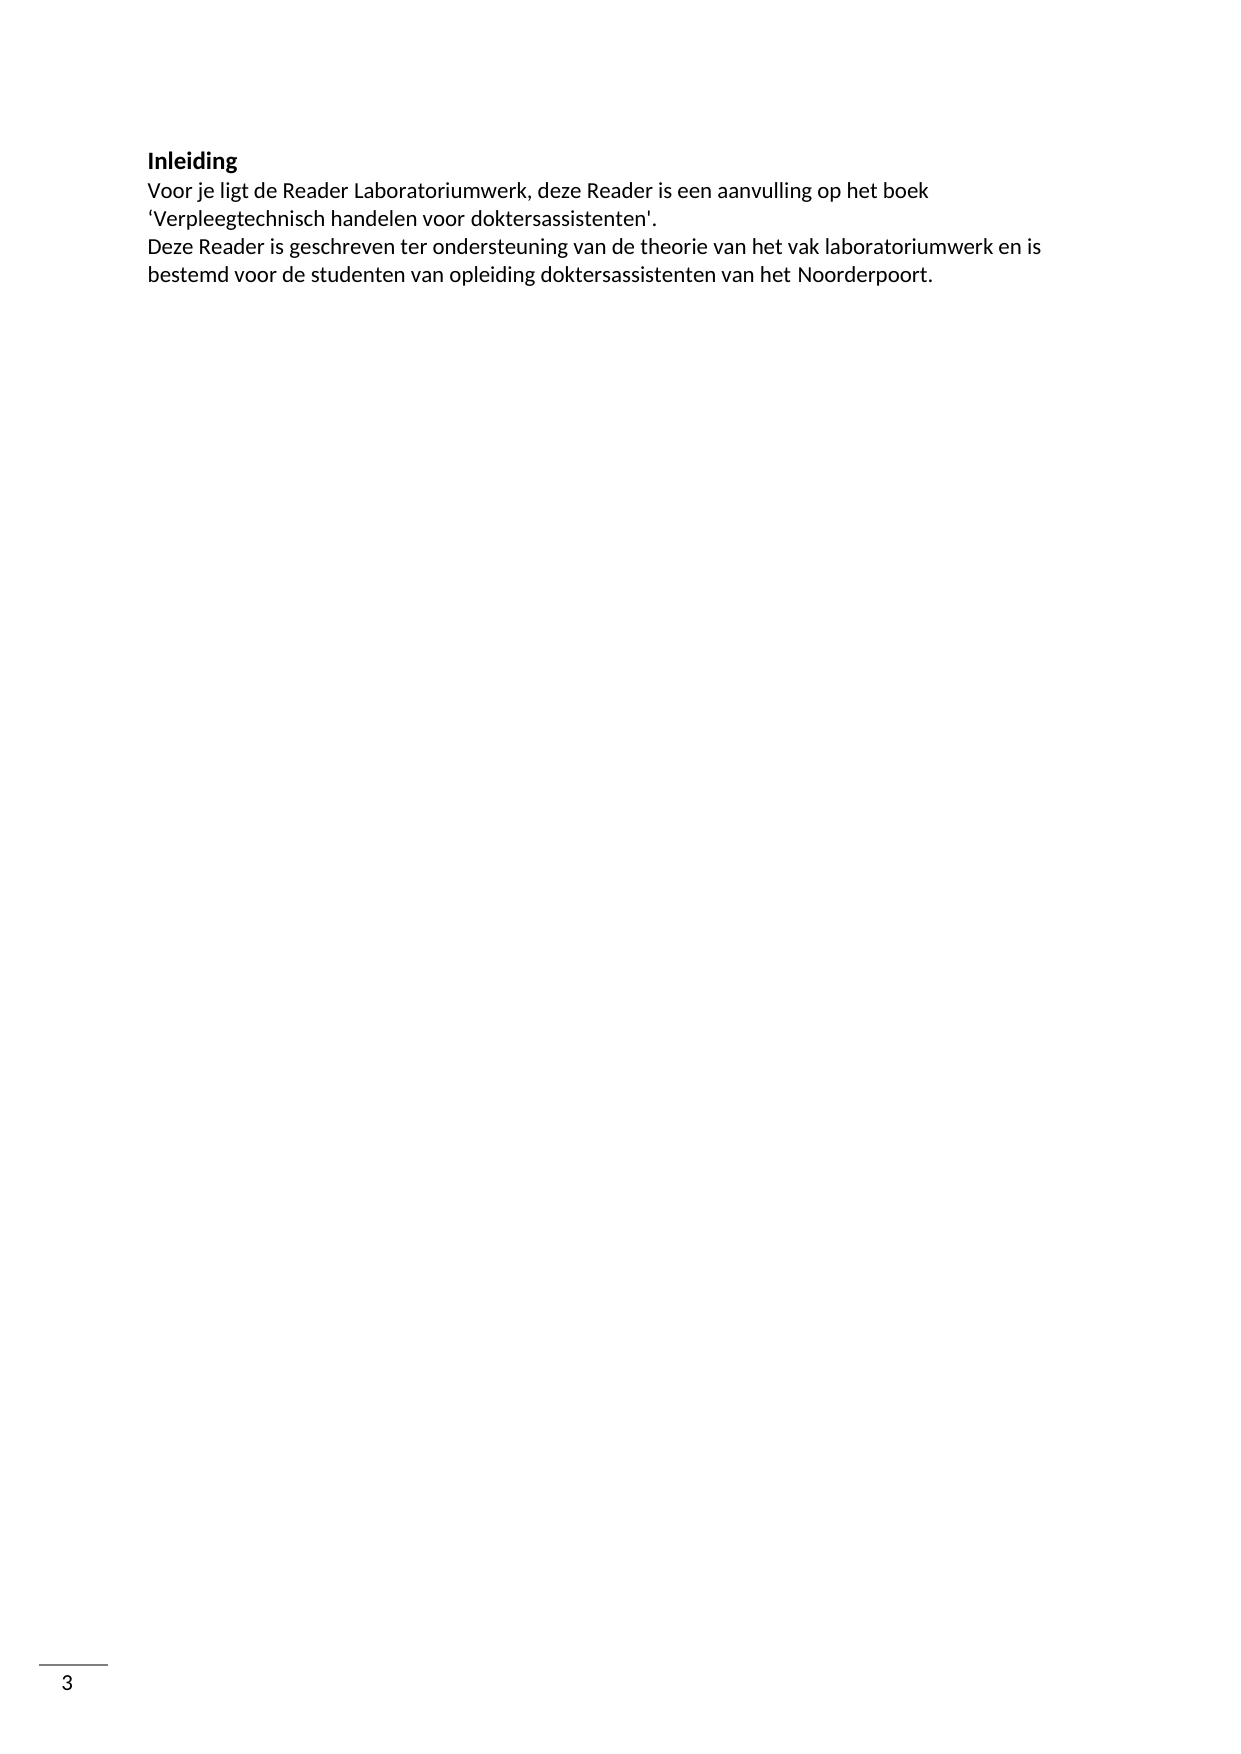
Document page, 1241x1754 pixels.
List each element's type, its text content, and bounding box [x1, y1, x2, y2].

subtitle Inleiding [147, 146, 932, 176]
text Voor je ligt de Reader Laboratoriumwerk, deze Reader is een aanvulling op het boek ‘Verpleegtechnisch handelen voor doktersassistenten'. [147, 176, 932, 232]
text Deze Reader is geschreven ter ondersteuning van de theorie van het vak laboratoriumwerk en is bestemd voor de studenten van opleiding doktersassistenten van het Noorderpoort. [147, 232, 1065, 288]
